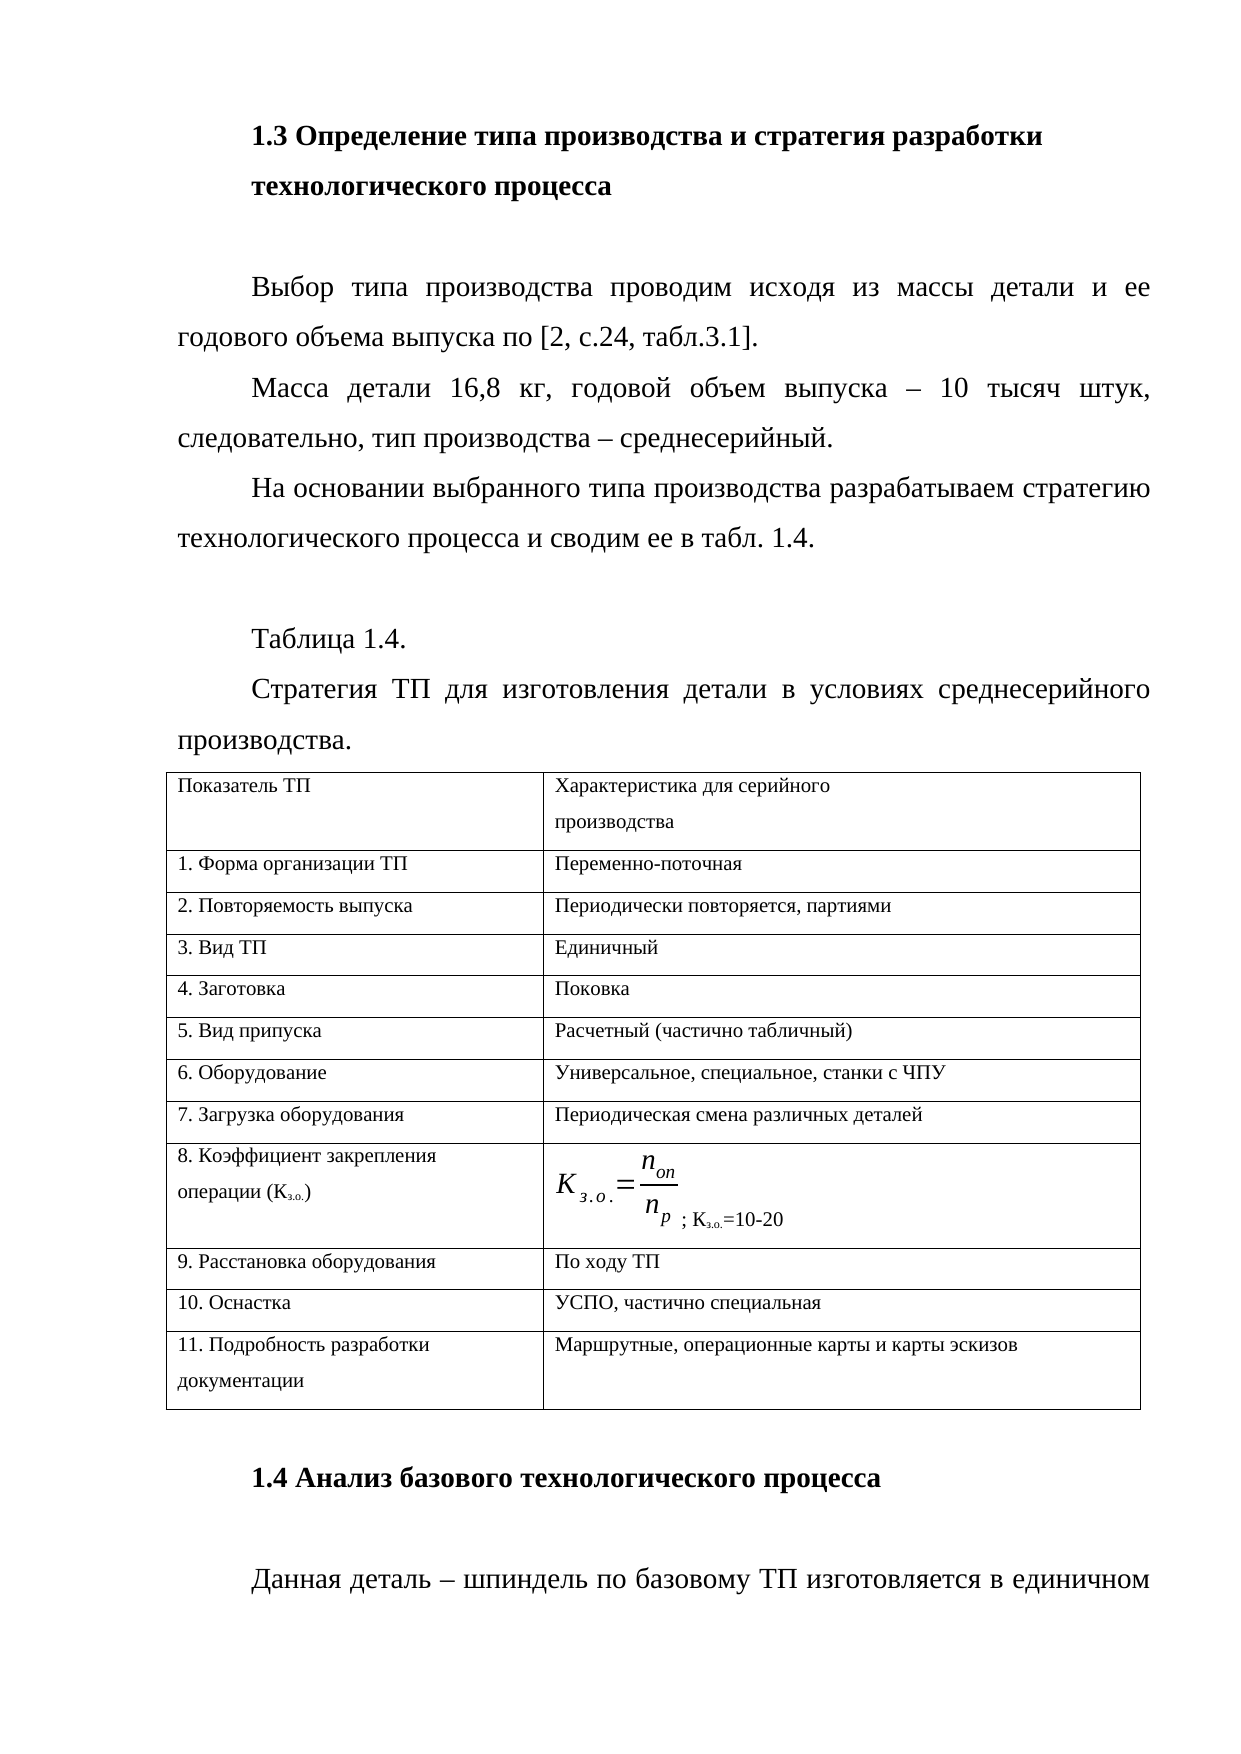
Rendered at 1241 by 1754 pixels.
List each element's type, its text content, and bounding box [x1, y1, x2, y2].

table_cell По ходу ТП [544, 1249, 1140, 1289]
table_cell 1. Форма организации ТП [167, 851, 543, 892]
table_cell Периодическая смена различных деталей [544, 1102, 1140, 1142]
table_cell 10. Оснастка [167, 1290, 543, 1331]
text технологического процесса [177, 168, 1152, 202]
table_header Характеристика для серийного производства [544, 773, 1140, 850]
text 1.4 Анализ базового технологического процесса [177, 1460, 1152, 1494]
table_cell Периодически повторяется, партиями [544, 893, 1140, 933]
table_cell 9. Расстановка оборудования [167, 1249, 543, 1289]
table_cell Единичный [544, 935, 1140, 975]
text 1.3 Определение типа производства и стратегия разработки [177, 118, 1152, 152]
table_cell Универсальное, специальное, станки с ЧПУ [544, 1060, 1140, 1101]
table_cell 6. Оборудование [167, 1060, 543, 1101]
table_cell 3. Вид ТП [167, 935, 543, 975]
table_cell Переменно-поточная [544, 851, 1140, 892]
table_cell 8. Коэффициент закрепления операции (Кз.о.) [167, 1144, 543, 1247]
table_cell Маршрутные, операционные карты и карты эскизов [544, 1332, 1140, 1409]
text Масса детали , годовой объем выпуска – 10 тысяч штук, следовательно, тип производства – среднесерийный. [177, 370, 1152, 453]
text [177, 1561, 1152, 1594]
table_cell 7. Загрузка оборудования [167, 1102, 543, 1142]
table_cell 11. Подробность разработки документации [167, 1332, 543, 1409]
table_cell Расчетный (частично табличный) [544, 1018, 1140, 1059]
subtitle Стратегия ТП для изготовления детали в условиях среднесерийного производства. [177, 672, 1152, 755]
table_cell ; Кз.о.=10-20 [544, 1144, 1140, 1247]
text Таблица 1.4. [177, 621, 1152, 655]
text Выбор типа производства проводим исходя из массы детали и ее годового объема выпуска по [2, с.24, табл.3.1]. [177, 269, 1152, 353]
table_cell Поковка [544, 976, 1140, 1017]
table_header Показатель ТП [167, 773, 543, 850]
table_cell 5. Вид припуска [167, 1018, 543, 1059]
table_cell 2. Повторяемость выпуска [167, 893, 543, 933]
text На основании выбранного типа производства разрабатываем стратегию технологического процесса и сводим ее в табл. 1.4. [177, 470, 1152, 554]
table_cell 4. Заготовка [167, 976, 543, 1017]
table_cell УСПО, частично специальная [544, 1290, 1140, 1331]
